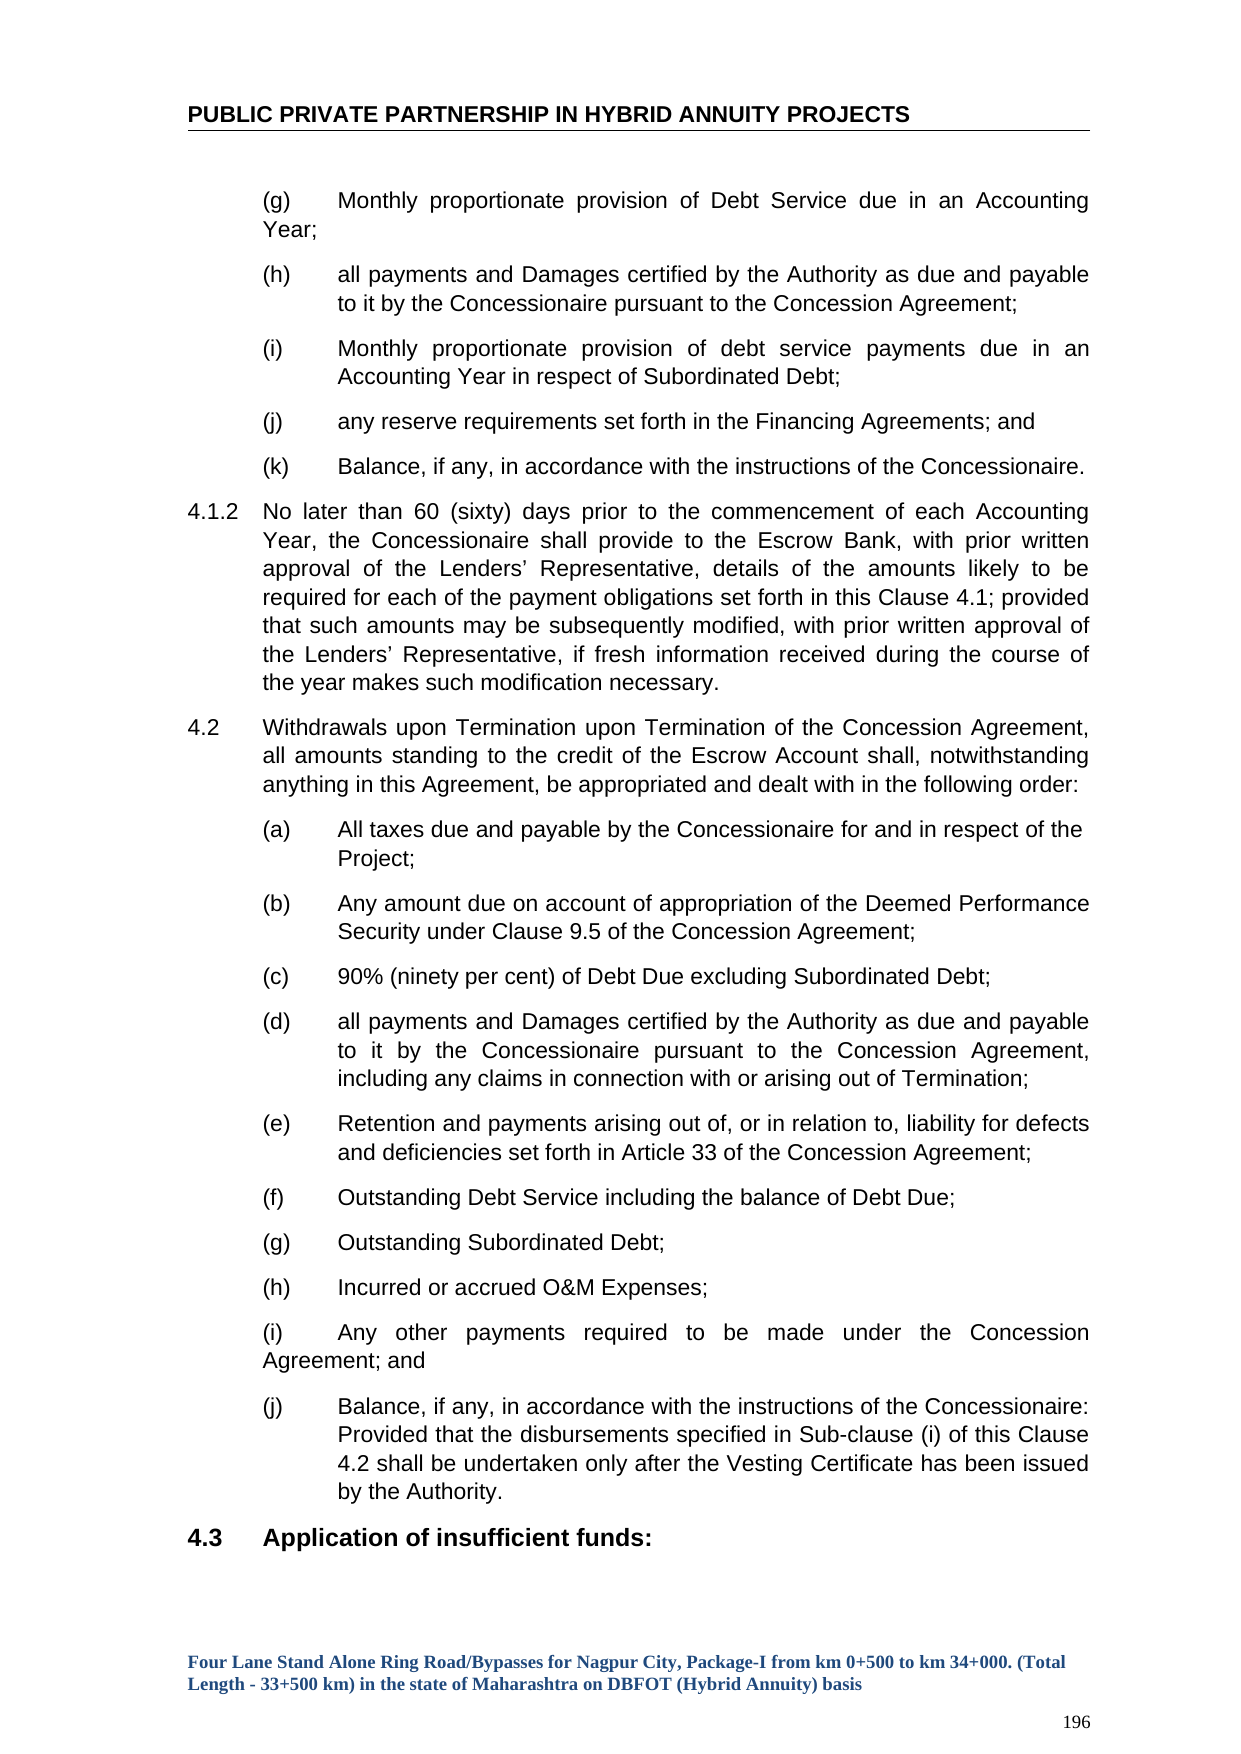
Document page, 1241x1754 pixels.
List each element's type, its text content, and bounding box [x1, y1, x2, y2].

text 4.1.2 No later than 60 (sixty) days prior to the commencement of each Accounting Year, the Concessionaire shall provide to the Escrow Bank, with prior written approval of the Lenders’ Representative, details of the amounts likely to be required for each of the payment obligations set forth in this Clause 4.1; provided that such amounts may be subsequently modified, with prior written approval of the Lenders’ Representative, if fresh information received during the course of the year makes such modification necessary. [187, 498, 1090, 695]
text (i) Monthly proportionate provision of debt service payments due in an Accounting Year in respect of Subordinated Debt; [262, 334, 1090, 389]
text (h) all payments and Damages certified by the Authority as due and payable to it by the Concessionaire pursuant to the Concession Agreement; [262, 261, 1090, 316]
text (g) Monthly proportionate provision of Debt Service due in an Accounting Year; [262, 187, 1090, 242]
text (g) Outstanding Subordinated Debt; [262, 1229, 1090, 1255]
text (e) Retention and payments arising out of, or in relation to, liability for defects and deficiencies set forth in Article 33 of the Concession Agreement; [262, 1110, 1090, 1165]
text (c) 90% (ninety per cent) of Debt Due excluding Subordinated Debt; [262, 963, 1090, 989]
text 4.3 Application of insufficient funds: [187, 1523, 1090, 1552]
text (i) Any other payments required to be made under the Concession Agreement; and [262, 1319, 1090, 1374]
text (j) any reserve requirements set forth in the Financing Agreements; and [262, 408, 1090, 434]
text 4.2 Withdrawals upon Termination upon Termination of the Concession Agreement, all amounts standing to the credit of the Escrow Account shall, notwithstanding anything in this Agreement, be appropriated and dealt with in the following order: [187, 714, 1090, 797]
text (k) Balance, if any, in accordance with the instructions of the Concessionaire. [262, 453, 1090, 479]
text (d) all payments and Damages certified by the Authority as due and payable to it by the Concessionaire pursuant to the Concession Agreement, including any claims in connection with or arising out of Termination; [262, 1008, 1090, 1091]
text (j) Balance, if any, in accordance with the instructions of the Concessionaire: Provided that the disbursements specified in Sub-clause (i) of this Clause 4.2 shall be undertaken only after the Vesting Certificate has been issued by the Authority. [262, 1393, 1090, 1504]
text (b) Any amount due on account of appropriation of the Deemed Performance Security under Clause 9.5 of the Concession Agreement; [262, 889, 1090, 944]
text (a) All taxes due and payable by the Concessionaire for and in respect of the Project; [262, 816, 1090, 871]
text (h) Incurred or accrued O&M Expenses; [262, 1274, 1090, 1300]
text (f) Outstanding Debt Service including the balance of Debt Due; [262, 1184, 1090, 1210]
